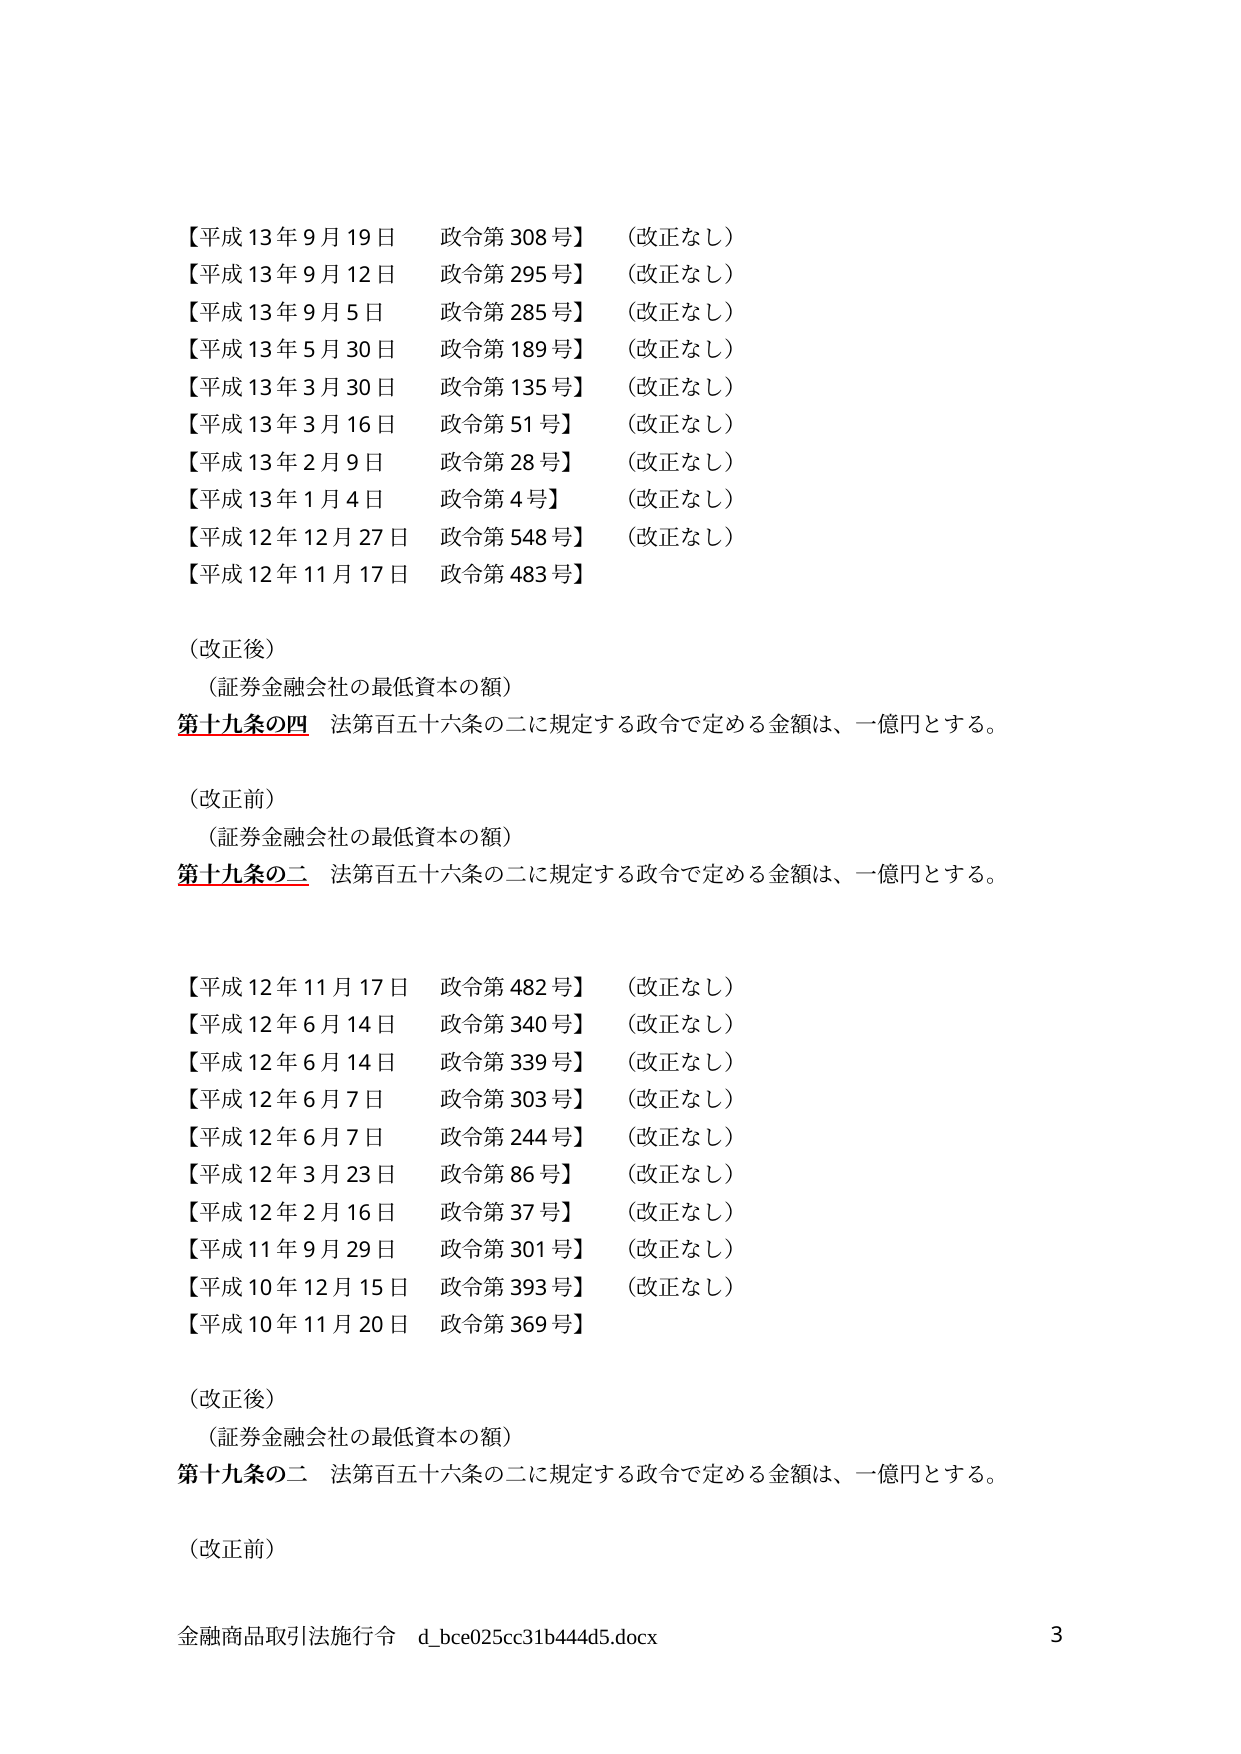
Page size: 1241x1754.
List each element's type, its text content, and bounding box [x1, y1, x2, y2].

text 【平成13年3月30日 政令第135号】 （改正なし） [177, 367, 1063, 404]
text 【平成12年3月23日 政令第86号】 （改正なし） [177, 1154, 1063, 1192]
text 【平成10年12月15日 政令第393号】 （改正なし） [177, 1267, 1063, 1304]
text （改正後） [177, 1379, 1063, 1417]
text 【平成13年1月4日 政令第4号】 （改正なし） [177, 479, 1063, 517]
text （証券金融会社の最低資本の額） [196, 817, 1063, 854]
text 【平成12年6月14日 政令第340号】 （改正なし） [177, 1004, 1063, 1042]
text 【平成13年2月9日 政令第28号】 （改正なし） [177, 442, 1063, 479]
text 【平成13年9月19日 政令第308号】 （改正なし） [177, 217, 1063, 254]
text 【平成12年6月7日 政令第244号】 （改正なし） [177, 1117, 1063, 1154]
text （証券金融会社の最低資本の額） [196, 667, 1063, 704]
text （改正後） [177, 629, 1063, 667]
text （証券金融会社の最低資本の額） [196, 1417, 1063, 1454]
text 【平成12年11月17日 政令第483号】 [177, 554, 1063, 592]
text 【平成13年9月12日 政令第295号】 （改正なし） [177, 254, 1063, 292]
text 【平成12年6月7日 政令第303号】 （改正なし） [177, 1079, 1063, 1117]
text 【平成13年5月30日 政令第189号】 （改正なし） [177, 329, 1063, 367]
text 【平成12年2月16日 政令第37号】 （改正なし） [177, 1192, 1063, 1229]
text 【平成11年9月29日 政令第301号】 （改正なし） [177, 1229, 1063, 1267]
text 【平成12年12月27日 政令第548号】 （改正なし） [177, 517, 1063, 554]
text 【平成13年3月16日 政令第51号】 （改正なし） [177, 404, 1063, 442]
text （改正前） [177, 1529, 1063, 1567]
text 【平成10年11月20日 政令第369号】 [177, 1304, 1063, 1342]
text 【平成13年9月5日 政令第285号】 （改正なし） [177, 292, 1063, 329]
text 【平成12年11月17日 政令第482号】 （改正なし） [177, 967, 1063, 1004]
text 第十九条の二 法第百五十六条の二に規定する政令で定める金額は、一億円とする。 [177, 854, 1063, 892]
text 第十九条の四 法第百五十六条の二に規定する政令で定める金額は、一億円とする。 [177, 704, 1063, 742]
text 【平成12年6月14日 政令第339号】 （改正なし） [177, 1042, 1063, 1079]
text （改正前） [177, 779, 1063, 817]
text 第十九条の二 法第百五十六条の二に規定する政令で定める金額は、一億円とする。 [177, 1454, 1063, 1492]
